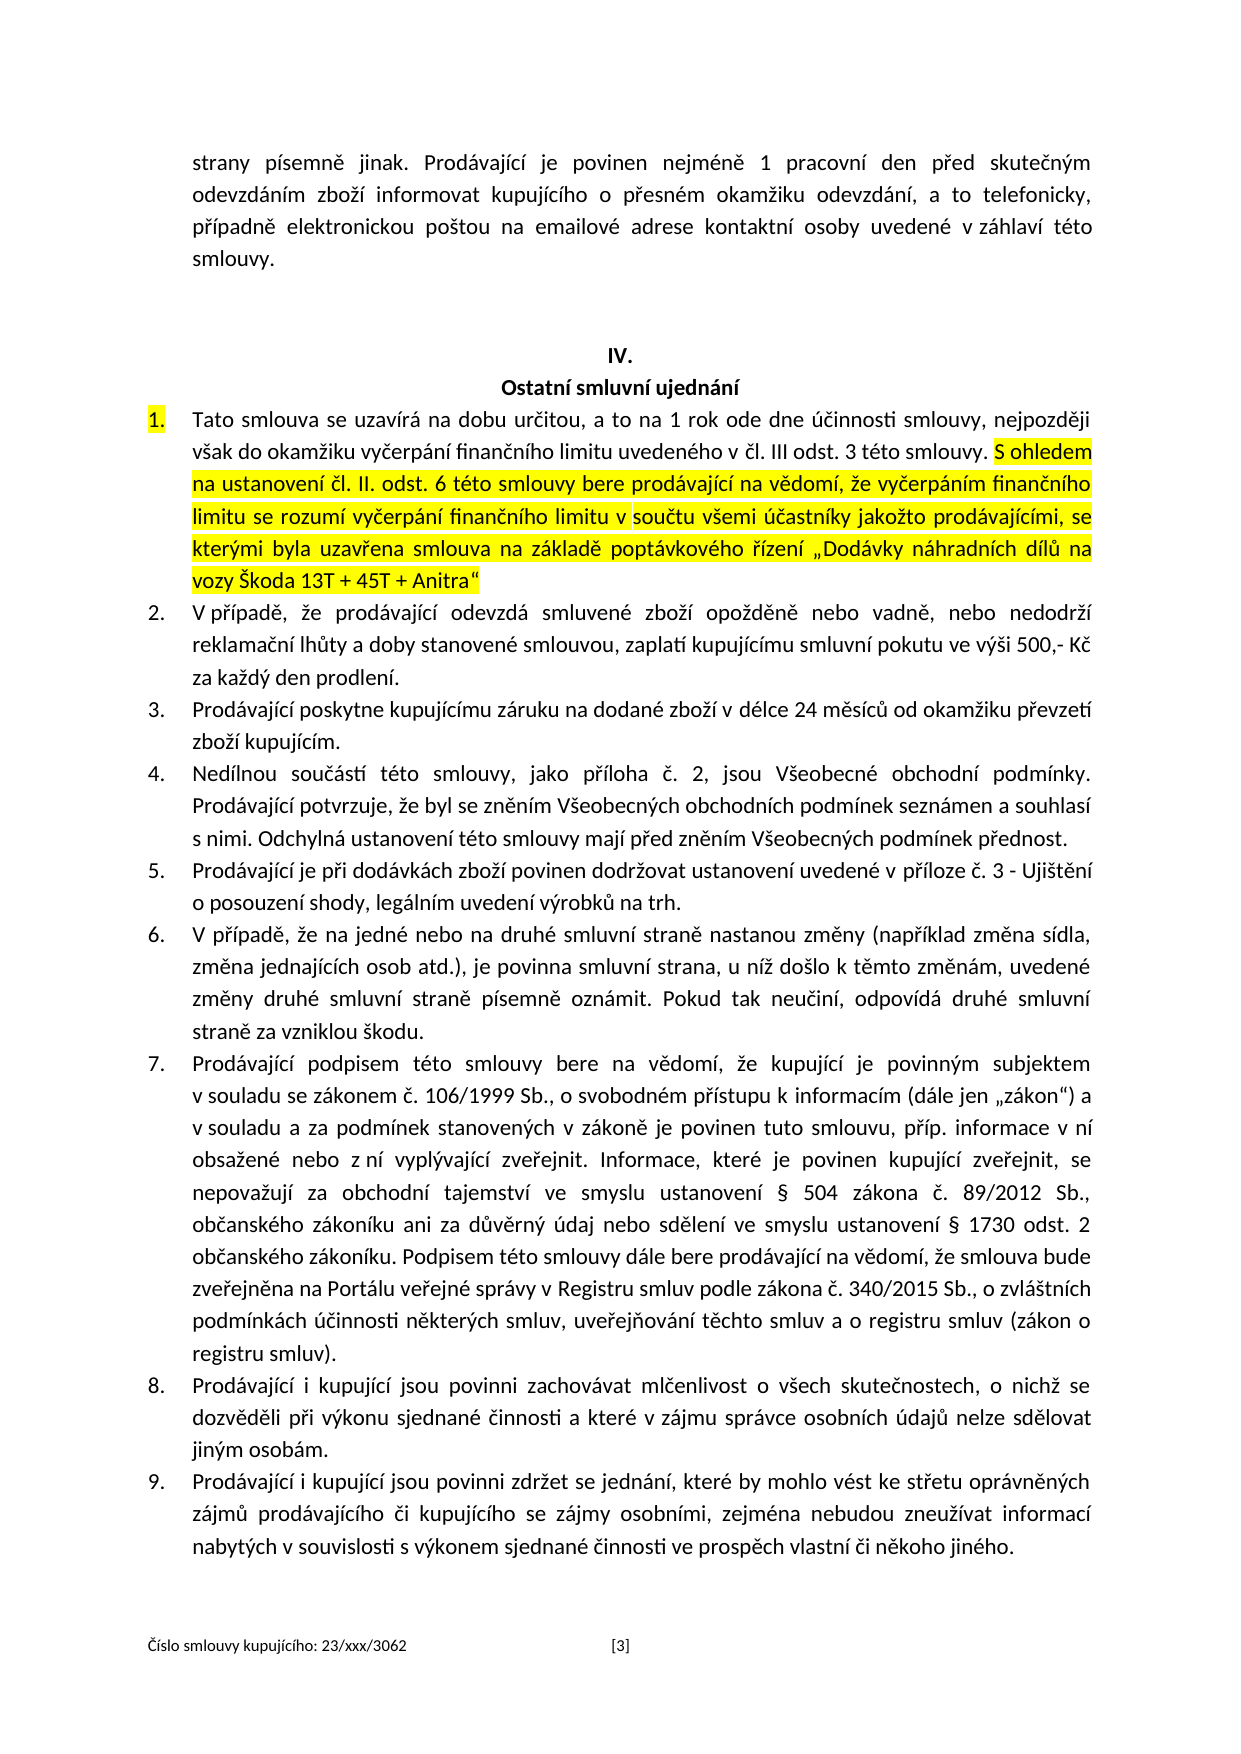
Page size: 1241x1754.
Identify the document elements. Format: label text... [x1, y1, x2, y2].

list V případě, že na jedné nebo na druhé smluvní straně nastanou změny (například změna sídla, změna jednajících osob atd.), je povinna smluvní strana, u níž došlo k těmto změnám, uvedené změny druhé smluvní straně písemně oznámit. Pokud tak neučiní, odpovídá druhé smluvní straně za vzniklou škodu. [148, 920, 1092, 1045]
list Nedílnou součástí této smlouvy, jako příloha č. 2, jsou Všeobecné obchodní podmínky. Prodávající potvrzuje, že byl se zněním Všeobecných obchodních podmínek seznámen a souhlasí s nimi. Odchylná ustanovení této smlouvy mají před zněním Všeobecných podmínek přednost. [148, 759, 1092, 852]
list Prodávající i kupující jsou povinni zdržet se jednání, které by mohlo vést ke střetu oprávněných zájmů prodávajícího či kupujícího se zájmy osobními, zejména nebudou zneužívat informací nabytých v souvislosti s výkonem sjednané činnosti ve prospěch vlastní či někoho jiného. [148, 1467, 1092, 1560]
list Prodávající podpisem této smlouvy bere na vědomí, že kupující je povinným subjektem v souladu se zákonem č. 106/1999 Sb., o svobodném přístupu k informacím (dále jen „zákon“) a v souladu a za podmínek stanovených v zákoně je povinen tuto smlouvu, příp. informace v ní obsažené nebo z ní vyplývající zveřejnit. Informace, které je povinen kupující zveřejnit, se nepovažují za obchodní tajemství ve smyslu ustanovení § 504 zákona č. 89/2012 Sb., občanského zákoníku ani za důvěrný údaj nebo sdělení ve smyslu ustanovení § 1730 odst. 2 občanského zákoníku. Podpisem této smlouvy dále bere prodávající na vědomí, že smlouva bude zveřejněna na Portálu veřejné správy v Registru smluv podle zákona č. 340/2015 Sb., o zvláštních podmínkách účinnosti některých smluv, uveřejňování těchto smluv a o registru smluv (zákon o registru smluv). [148, 1049, 1092, 1367]
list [148, 148, 1092, 272]
list Prodávající i kupující jsou povinni zachovávat mlčenlivost o všech skutečnostech, o nichž se dozvěděli při výkonu sjednané činnosti a které v zájmu správce osobních údajů nelze sdělovat jiným osobám. [148, 1371, 1092, 1463]
list V případě, že prodávající odevzdá smluvené zboží opožděně nebo vadně, nebo nedodrží reklamační lhůty a doby stanovené smlouvou, zaplatí kupujícímu smluvní pokutu ve výši 500,- Kč za každý den prodlení. [148, 598, 1092, 691]
list Tato smlouva se uzavírá na dobu určitou, a to na 1 rok ode dne účinnosti smlouvy, nejpozději však do okamžiku vyčerpání finančního limitu uvedeného v čl. III odst. 3 této smlouvy. S ohledem na ustanovení čl. II. odst. 6 této smlouvy bere prodávající na vědomí, že vyčerpáním finančního limitu se rozumí vyčerpání finančního limitu v součtu všemi účastníky jakožto prodávajícími, se kterými byla uzavřena smlouva na základě poptávkového řízení „Dodávky náhradních dílů na vozy Škoda 13T + 45T + Anitra“ [148, 405, 1092, 594]
list Prodávající je při dodávkách zboží povinen dodržovat ustanovení uvedené v příloze č. 3 - Ujištění o posouzení shody, legálním uvedení výrobků na trh. [148, 856, 1092, 916]
text IV. [148, 341, 1092, 369]
text Ostatní smluvní ujednání [148, 373, 1092, 401]
list Prodávající poskytne kupujícímu záruku na dodané zboží v délce 24 měsíců od okamžiku převzetí zboží kupujícím. [148, 695, 1092, 755]
